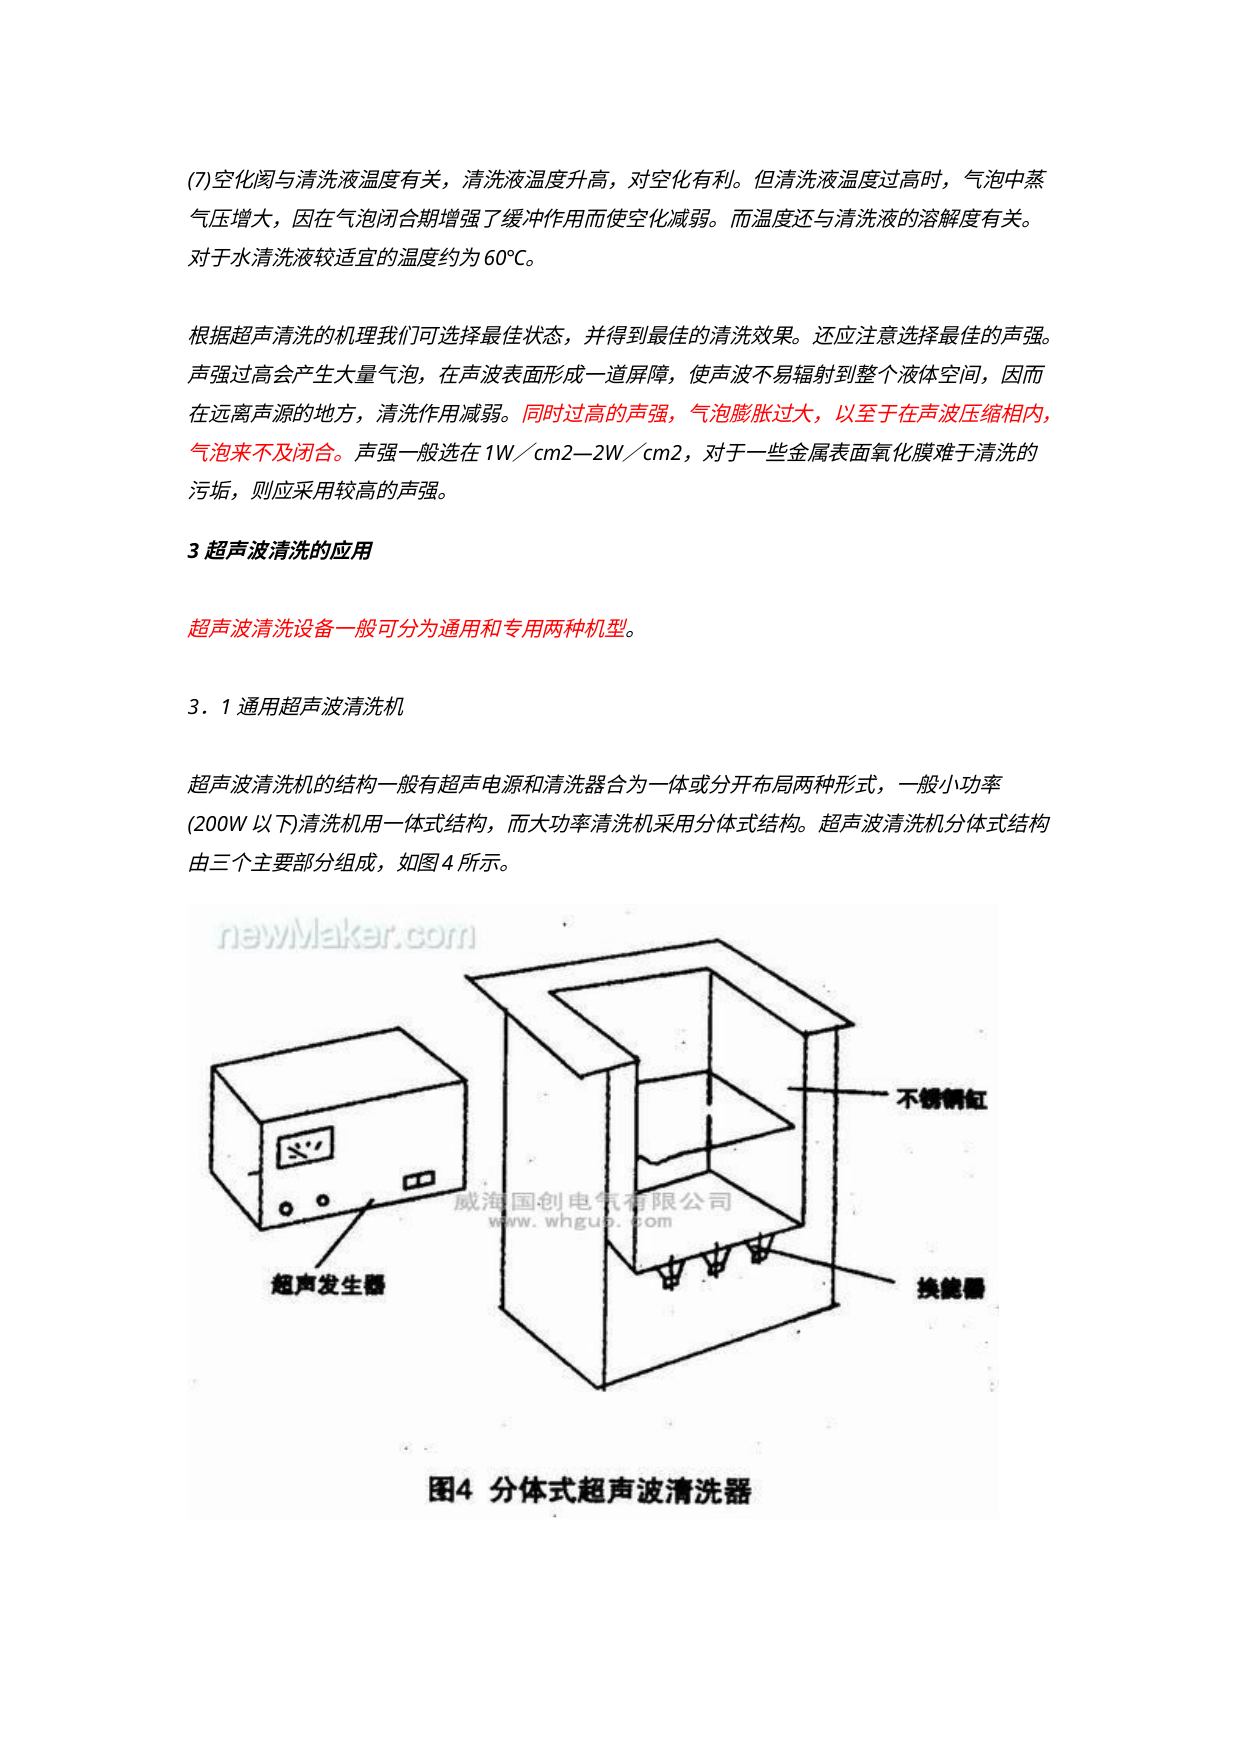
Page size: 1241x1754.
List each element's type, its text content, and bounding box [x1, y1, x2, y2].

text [187, 904, 1053, 1522]
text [187, 162, 1053, 506]
picture [187, 904, 999, 1519]
text 3 超声波清洗的应用 超声波清洗设备一般可分为通用和专用两种机型。 3．1 通用超声波清洗机 超声波清洗机的结构一般有超声电源和清洗器合为一体或分开布局两种形式，一般小功率(200W以下)清洗机用一体式结构，而大功率清洗机采用分体式结构。超声波清洗机分体式结构由三个主要部分组成，如图4所示。 [187, 533, 1053, 877]
